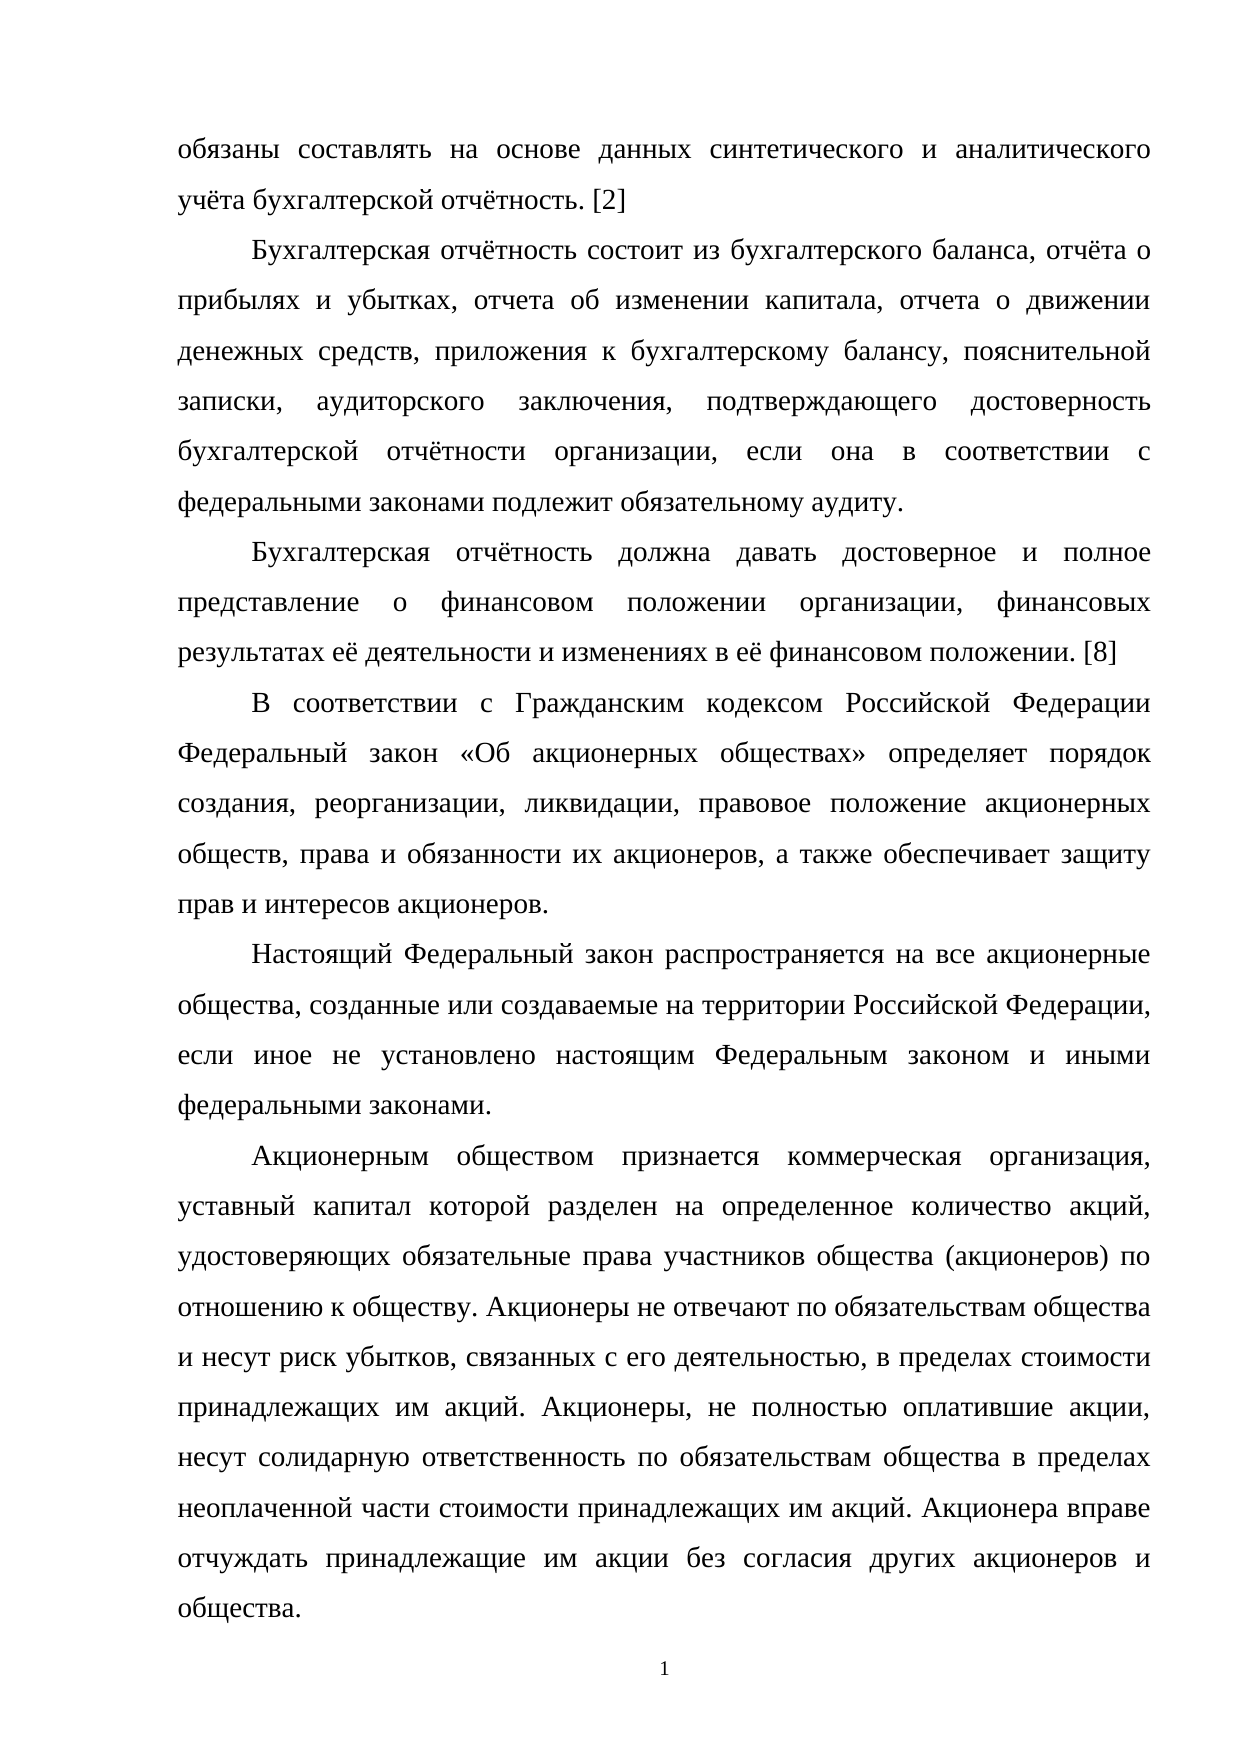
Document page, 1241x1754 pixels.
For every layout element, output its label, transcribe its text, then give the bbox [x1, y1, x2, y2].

text В соответствии с Гражданским кодексом Российской Федерации Федеральный закон «Об акционерных обществах» определяет порядок создания, реорганизации, ликвидации, правовое положение акционерных обществ, права и обязанности их акционеров, а также обеспечивает защиту прав и интересов акционеров. [177, 685, 1152, 920]
text Бухгалтерская отчётность состоит из бухгалтерского баланса, отчёта о прибылях и убытках, отчета об изменении капитала, отчета о движении денежных средств, приложения к бухгалтерскому балансу, пояснительной записки, аудиторского заключения, подтверждающего достоверность бухгалтерской отчётности организации, если она в соответствии с федеральными законами подлежит обязательному аудиту. [177, 232, 1152, 517]
text Настоящий Федеральный закон распространяется на все акционерные общества, созданные или создаваемые на территории Российской Федерации, если иное не установлено настоящим Федеральным законом и иными федеральными законами. [177, 936, 1152, 1121]
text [177, 131, 1152, 215]
text Акционерным обществом признается коммерческая организация, уставный капитал которой разделен на определенное количество акций, удостоверяющих обязательные права участников общества (акционеров) по отношению к обществу. Акционеры не отвечают по обязательствам общества и несут риск убытков, связанных с его деятельностью, в пределах стоимости принадлежащих им акций. Акционеры, не полностью оплатившие акции, несут солидарную ответственность по обязательствам общества в пределах неоплаченной части стоимости принадлежащих им акций. Акционера вправе отчуждать принадлежащие им акции без согласия других акционеров и общества. [177, 1138, 1152, 1624]
text Бухгалтерская отчётность должна давать достоверное и полное представление о финансовом положении организации, финансовых результатах её деятельности и изменениях в её финансовом положении. [8] [177, 534, 1152, 668]
